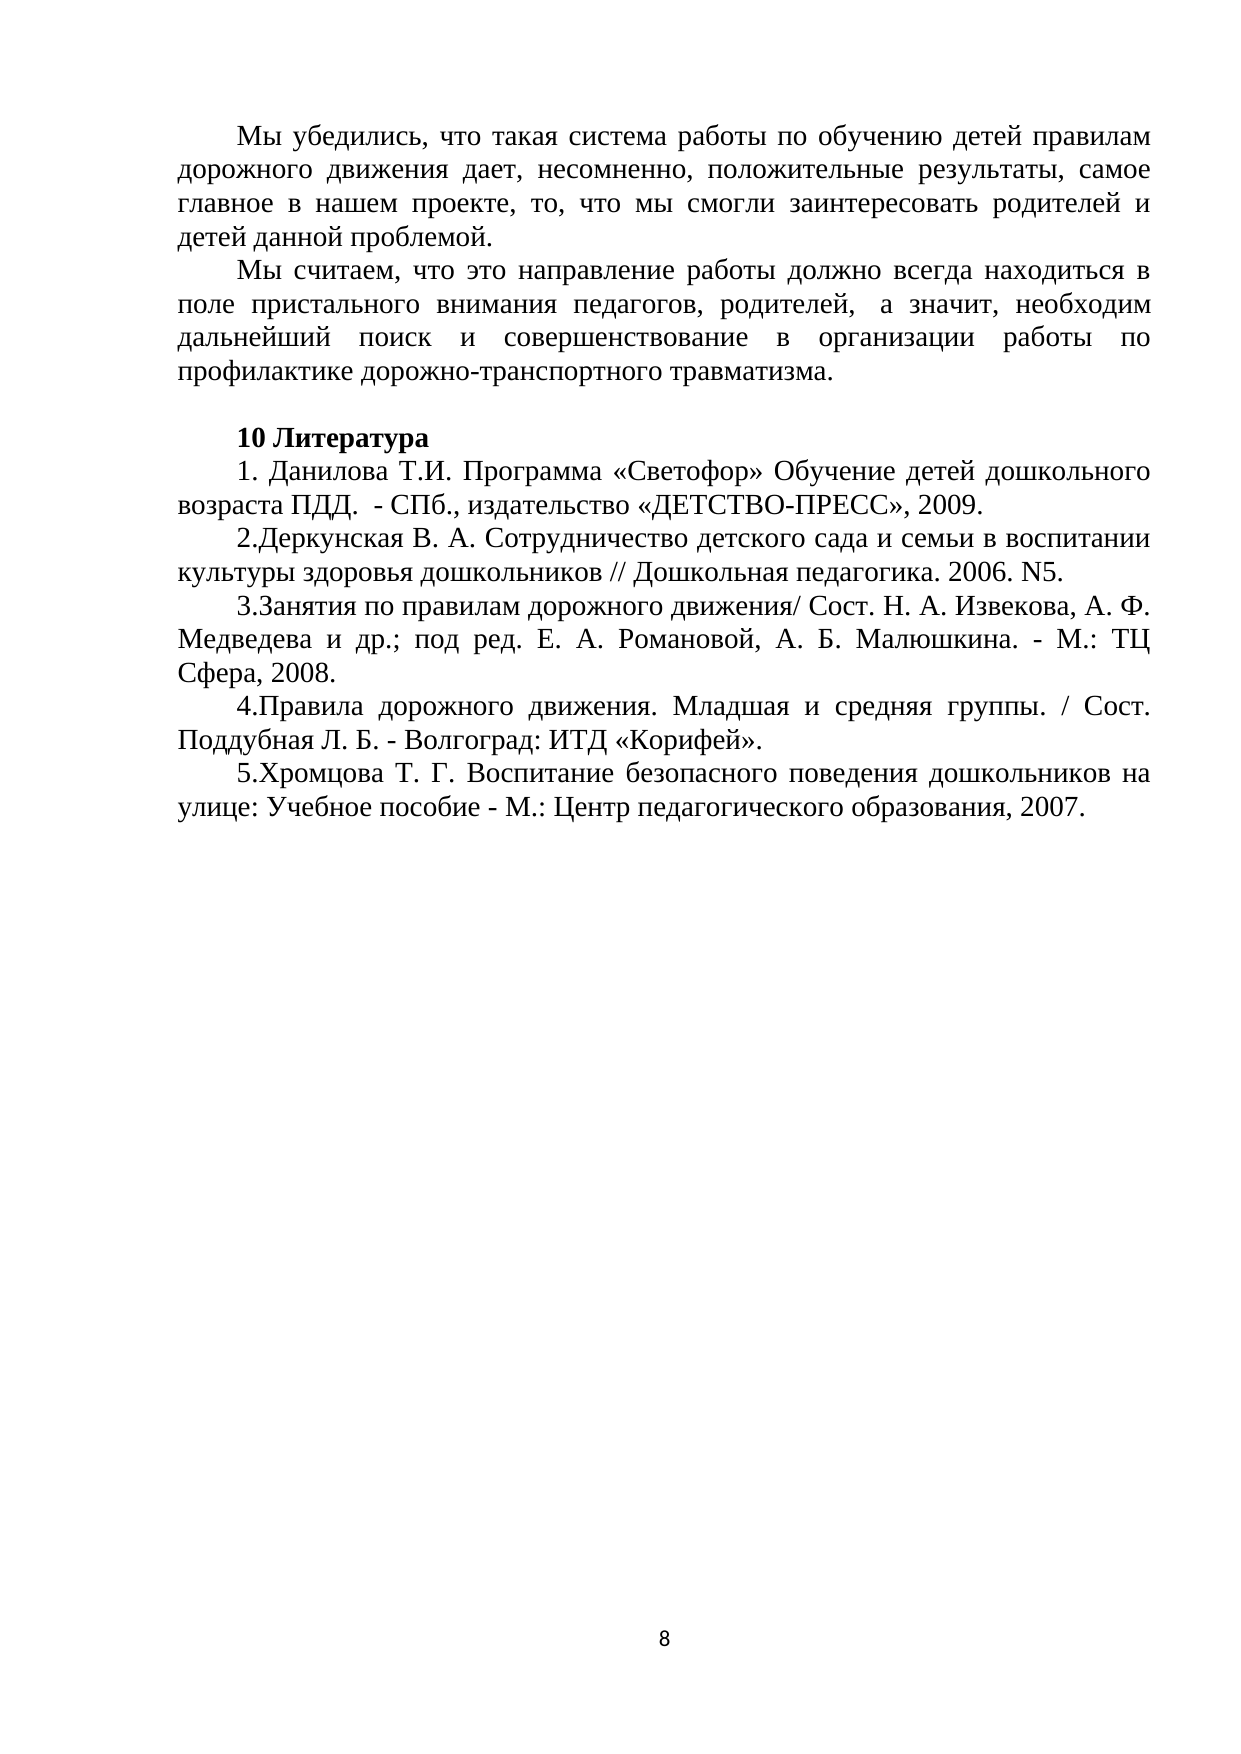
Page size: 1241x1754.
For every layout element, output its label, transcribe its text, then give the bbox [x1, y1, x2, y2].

text 3.Занятия по правилам дорожного движения/ Сост. Н. А. Извекова, А. Ф. Медведева и др.; под ред. Е. А. Романовой, А. Б. Малюшкина. - М.: ТЦ Сфера, 2008. [177, 588, 1152, 688]
text Мы убедились, что такая система работы по обучению детей правилам дорожного движения дает, несомненно, положительные результаты, самое главное в нашем проекте, то, что мы смогли заинтересовать родителей и детей данной проблемой. [177, 118, 1152, 252]
text 4.Правила дорожного движения. Младшая и средняя группы. / Сост. Поддубная Л. Б. - Волгоград: ИТД «Корифей». [177, 688, 1152, 755]
text 5.Хромцова Т. Г. Воспитание безопасного поведения дошкольников на улице: Учебное пособие - М.: Центр педагогического образования, 2007. [177, 755, 1152, 822]
text 10 Литература [177, 420, 1152, 453]
text 2.Деркунская В. А. Сотрудничество детского сада и семьи в воспитании культуры здоровья дошкольников // Дошкольная педагогика. 2006. N5. [177, 521, 1152, 588]
text Мы считаем, что это направление работы должно всегда находиться в поле пристального внимания педагогов, родителей, а значит, необходим дальнейший поиск и совершенствование в организации работы по профилактике дорожно-транспортного травматизма. [177, 252, 1152, 386]
text 1. Данилова Т.И. Программа «Светофор» Обучение детей дошкольного возраста ПДД. - СПб., издательство «ДЕТСТВО-ПРЕСС», 2009. [177, 453, 1152, 521]
